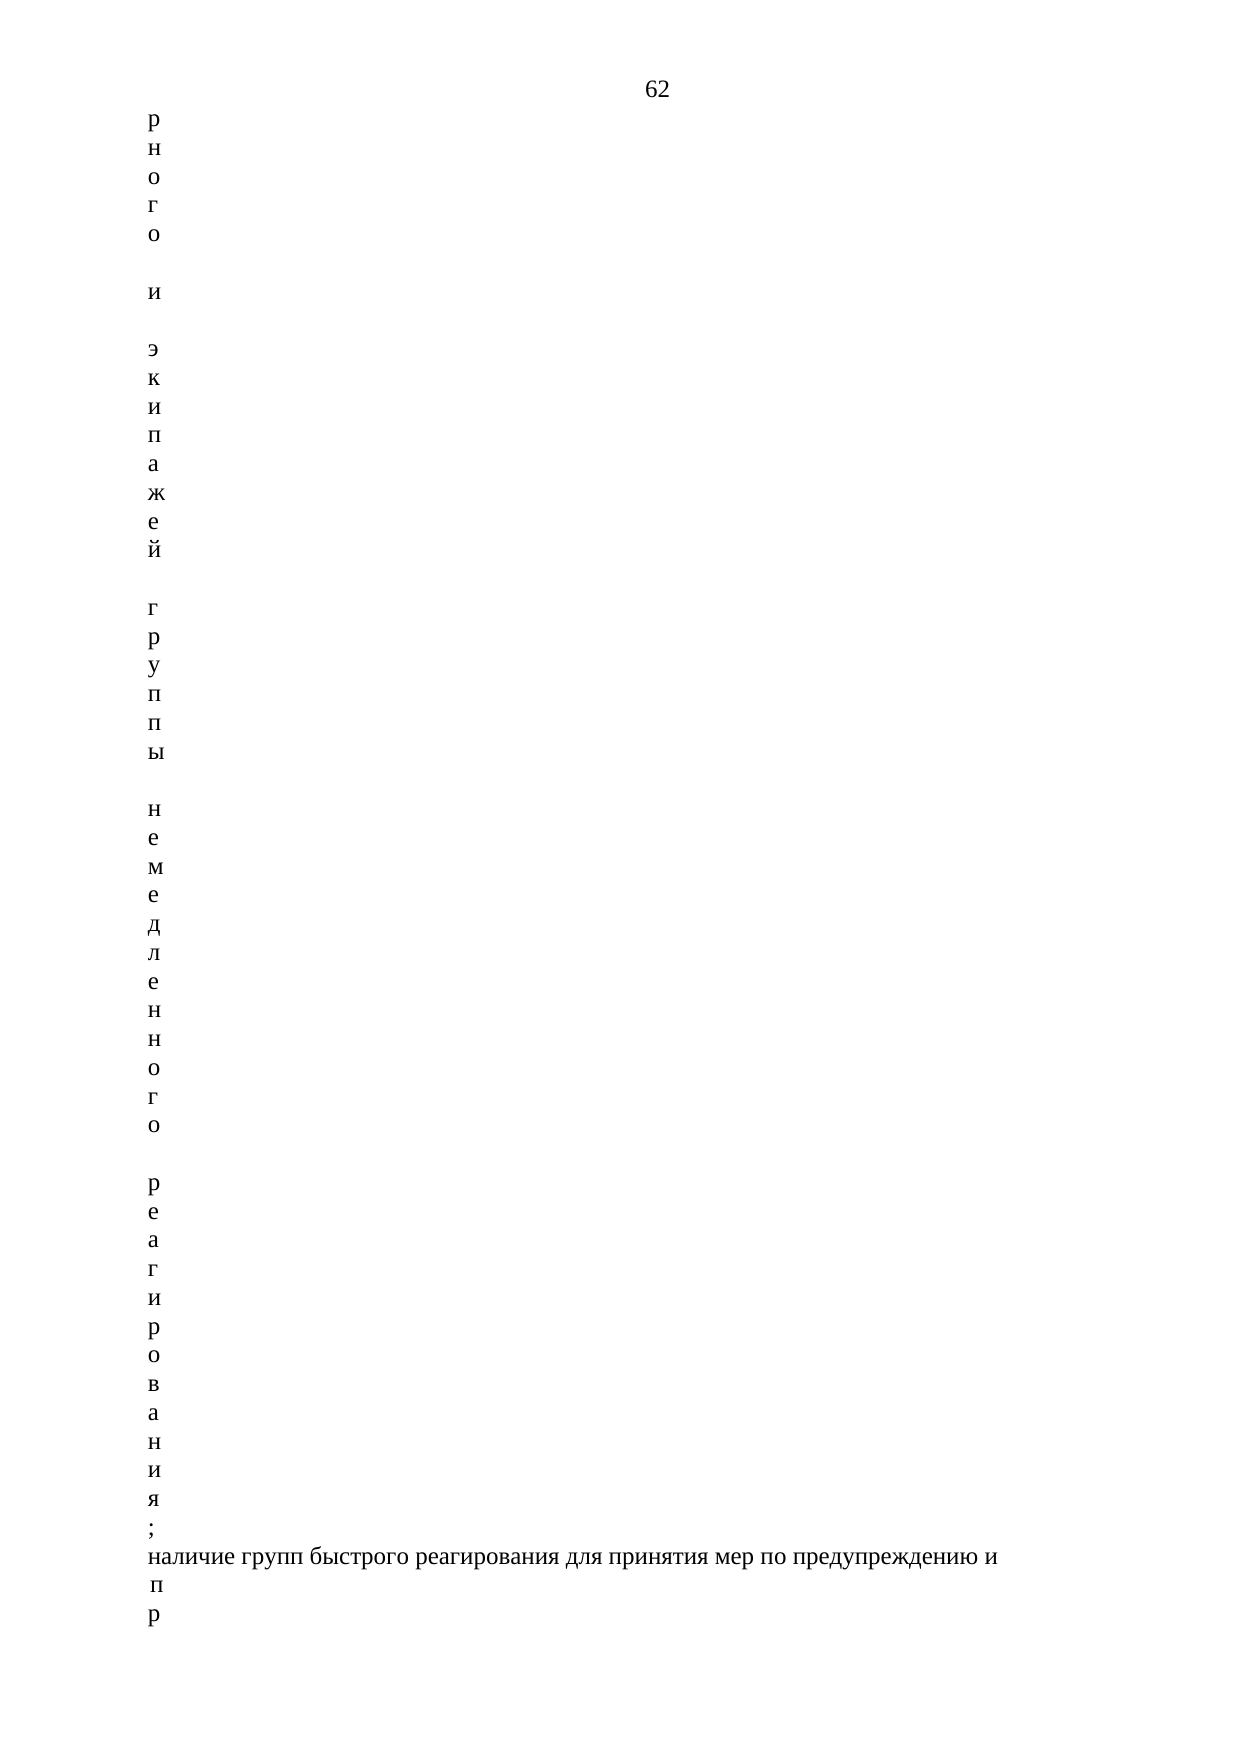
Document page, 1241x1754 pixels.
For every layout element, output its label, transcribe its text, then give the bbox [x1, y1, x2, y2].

text наличие групп быстрого реагирования для принятия мер по предупреждению и [148, 1541, 1167, 1569]
